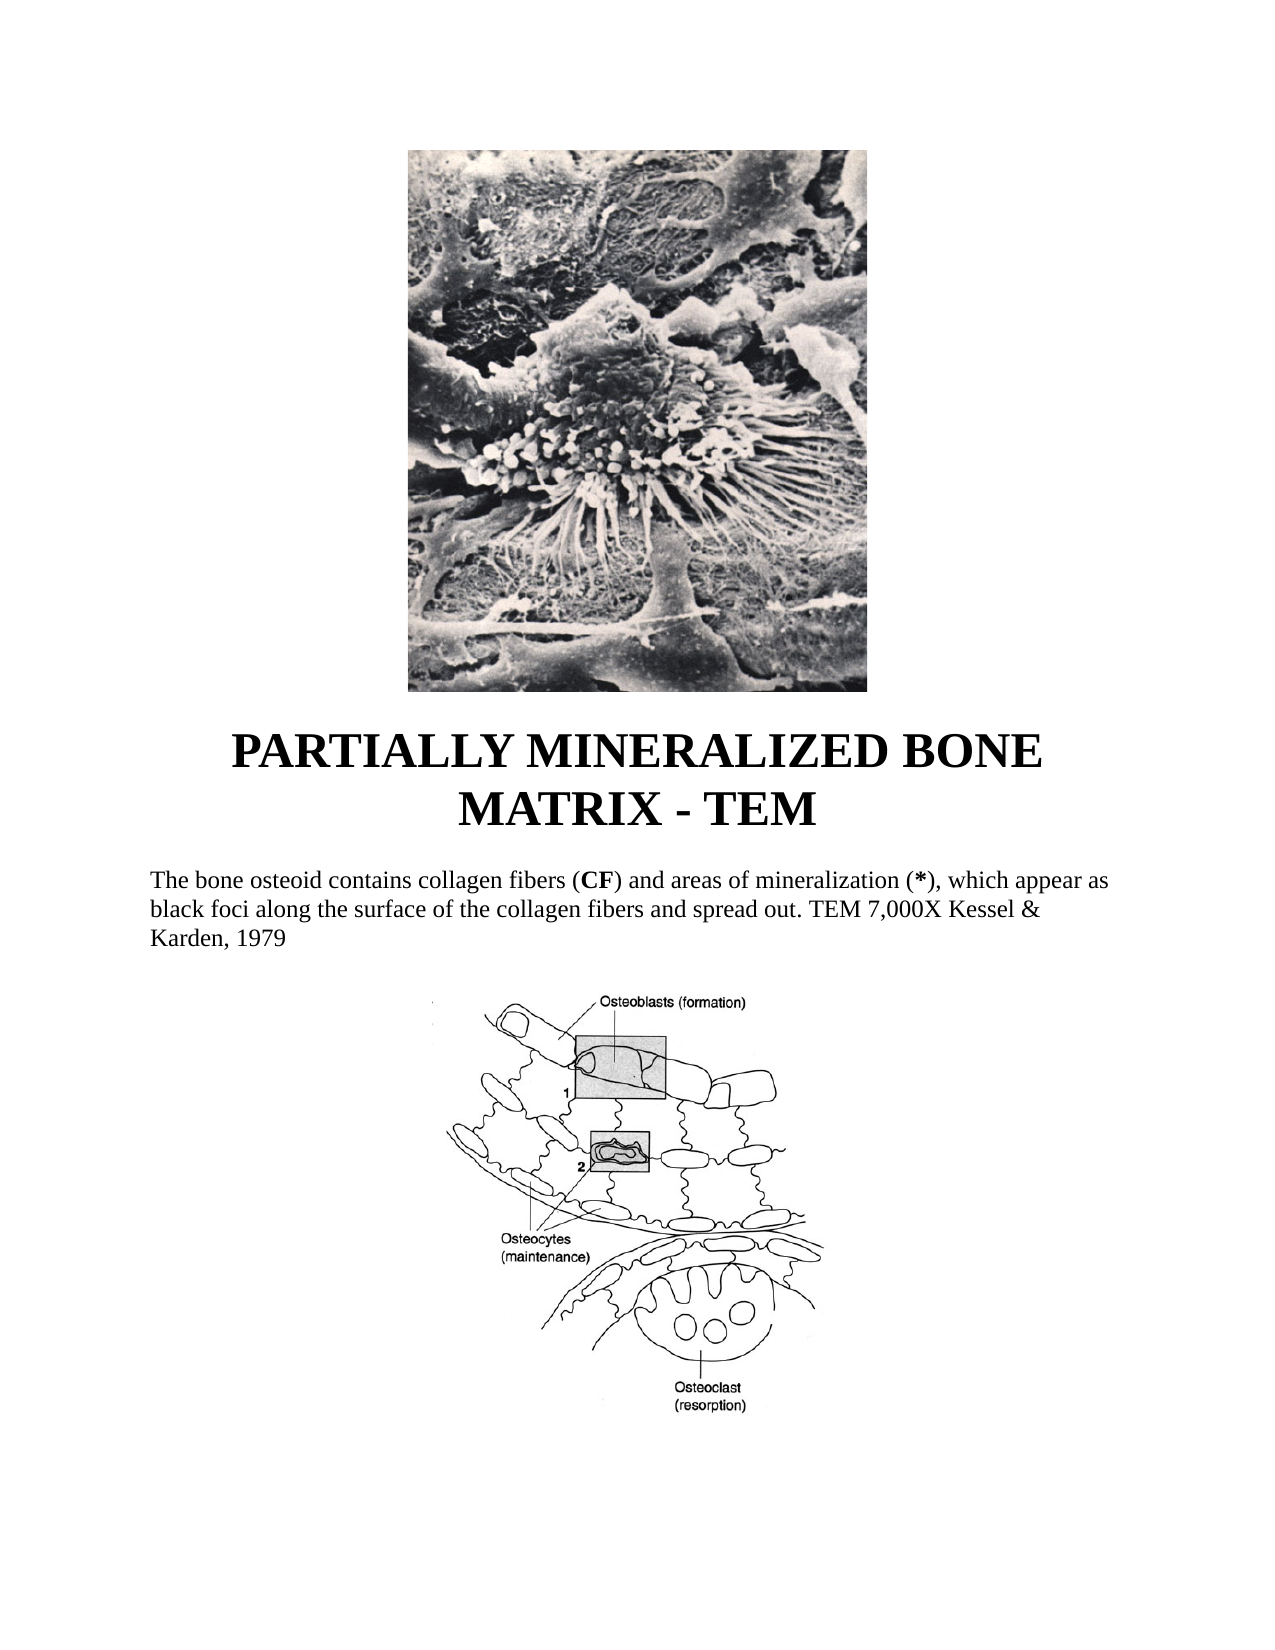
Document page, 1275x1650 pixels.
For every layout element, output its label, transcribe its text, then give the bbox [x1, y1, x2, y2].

text PARTIALLY MINERALIZED BONE MATRIX - TEM [150, 721, 1125, 836]
picture [432, 980, 843, 1421]
text The bone osteoid contains collagen fibers (CF) and areas of mineralization (*), which appear as black foci along the surface of the collagen fibers and spread out. TEM 7,000X Kessel & Karden, 1979 [150, 865, 1125, 952]
picture [407, 150, 868, 692]
